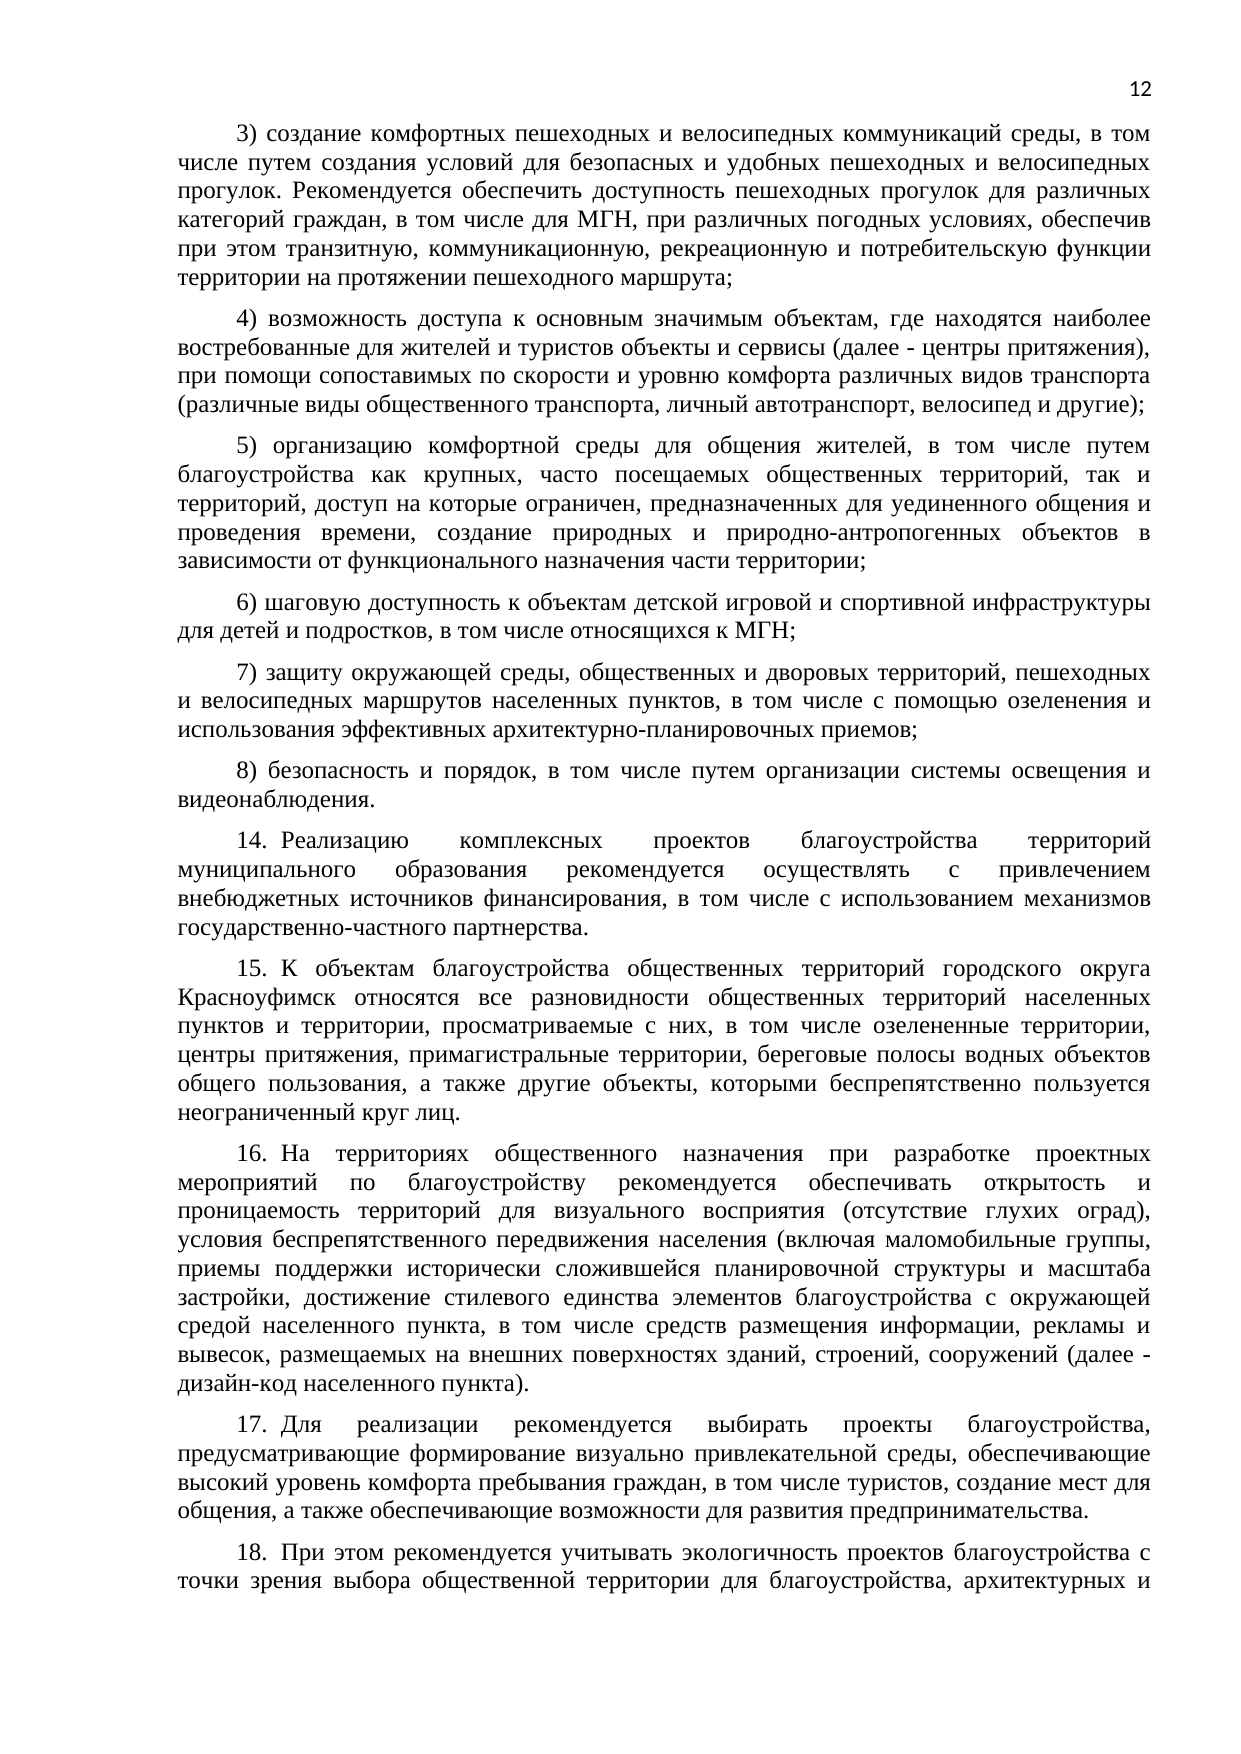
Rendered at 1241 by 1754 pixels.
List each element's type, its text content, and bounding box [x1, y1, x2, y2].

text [177, 1537, 1152, 1594]
text 8) безопасность и порядок, в том числе путем организации системы освещения и видеонаблюдения. [177, 756, 1152, 813]
text 7) защиту окружающей среды, общественных и дворовых территорий, пешеходных и велосипедных маршрутов населенных пунктов, в том числе с помощью озеленения и использования эффективных архитектурно-планировочных приемов; [177, 657, 1152, 743]
text 14. Реализацию комплексных проектов благоустройства территорий муниципального образования рекомендуется осуществлять с привлечением внебюджетных источников финансирования, в том числе с использованием механизмов государственно-частного партнерства. [177, 826, 1152, 941]
text 17. Для реализации рекомендуется выбирать проекты благоустройства, предусматривающие формирование визуально привлекательной среды, обеспечивающие высокий уровень комфорта пребывания граждан, в том числе туристов, создание мест для общения, а также обеспечивающие возможности для развития предпринимательства. [177, 1409, 1152, 1524]
text 5) организацию комфортной среды для общения жителей, в том числе путем благоустройства как крупных, часто посещаемых общественных территорий, так и территорий, доступ на которые ограничен, предназначенных для уединенного общения и проведения времени, создание природных и природно-антропогенных объектов в зависимости от функционального назначения части территории; [177, 431, 1152, 574]
text 15. К объектам благоустройства общественных территорий городского округа Красноуфимск относятся все разновидности общественных территорий населенных пунктов и территории, просматриваемые с них, в том числе озелененные территории, центры притяжения, примагистральные территории, береговые полосы водных объектов общего пользования, а также другие объекты, которыми беспрепятственно пользуется неограниченный круг лиц. [177, 953, 1152, 1126]
text 6) шаговую доступность к объектам детской игровой и спортивной инфраструктуры для детей и подростков, в том числе относящихся к МГН; [177, 587, 1152, 644]
text 3) создание комфортных пешеходных и велосипедных коммуникаций среды, в том числе путем создания условий для безопасных и удобных пешеходных и велосипедных прогулок. Рекомендуется обеспечить доступность пешеходных прогулок для различных категорий граждан, в том числе для МГН, при различных погодных условиях, обеспечив при этом транзитную, коммуникационную, рекреационную и потребительскую функции территории на протяжении пешеходного маршрута; [177, 118, 1152, 291]
text 16. На территориях общественного назначения при разработке проектных мероприятий по благоустройству рекомендуется обеспечивать открытость и проницаемость территорий для визуального восприятия (отсутствие глухих оград), условия беспрепятственного передвижения населения (включая маломобильные группы, приемы поддержки исторически сложившейся планировочной структуры и масштаба застройки, достижение стилевого единства элементов благоустройства с окружающей средой населенного пункта, в том числе средств размещения информации, рекламы и вывесок, размещаемых на внешних поверхностях зданий, строений, сооружений (далее - дизайн-код населенного пункта). [177, 1138, 1152, 1397]
text 4) возможность доступа к основным значимым объектам, где находятся наиболее востребованные для жителей и туристов объекты и сервисы (далее - центры притяжения), при помощи сопоставимых по скорости и уровню комфорта различных видов транспорта (различные виды общественного транспорта, личный автотранспорт, велосипед и другие); [177, 303, 1152, 418]
